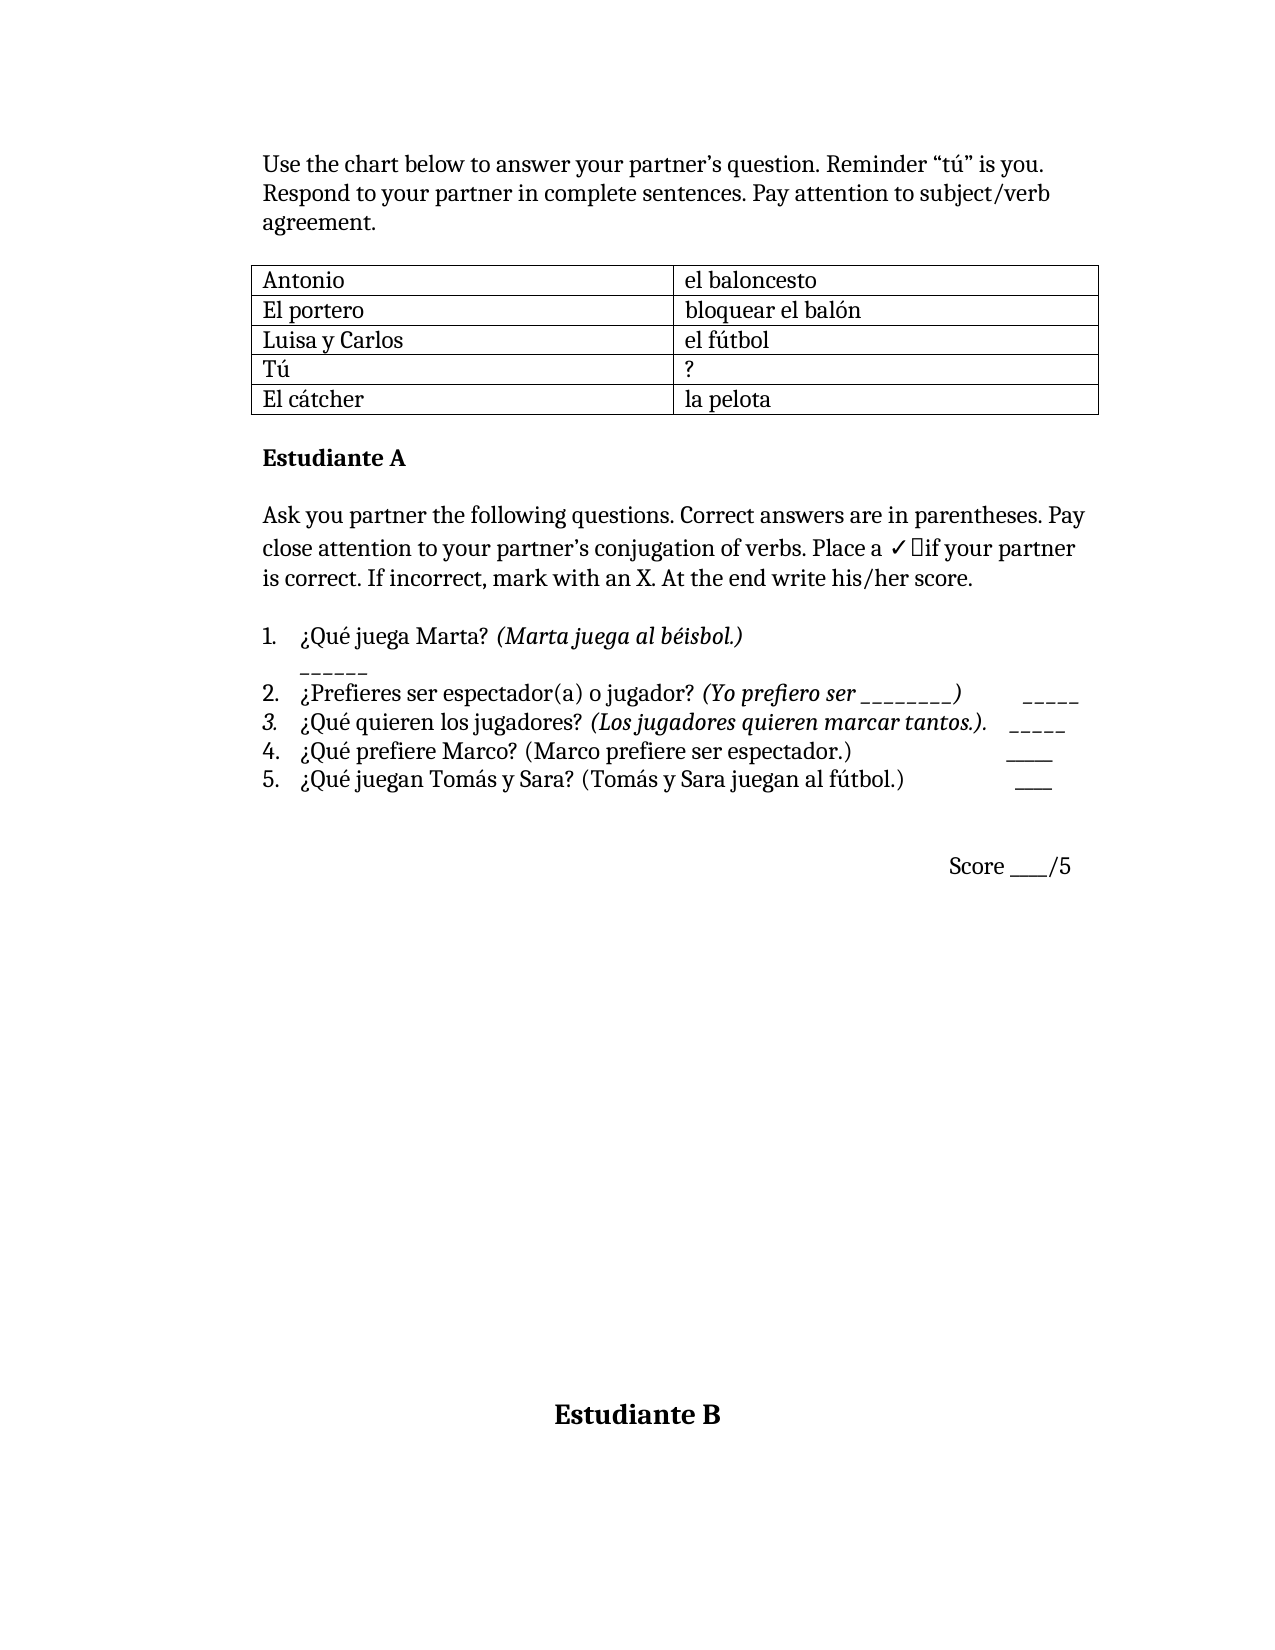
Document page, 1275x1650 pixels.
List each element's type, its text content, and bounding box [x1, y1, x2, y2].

list ¿Qué prefiere Marco? (Marco prefiere ser espectador.) _____ [262, 737, 1087, 765]
table_header Antonio [252, 266, 673, 295]
list Ask you partner the following questions. Correct answers are in parentheses. Pay close attention to your partner’s conjugation of verbs. Place a ✓if your partner is correct. If incorrect, mark with an X. At the end write his/her score. [262, 501, 1087, 593]
table_cell la pelota [674, 385, 1098, 414]
table_cell bloquear el balón [674, 296, 1098, 324]
table_cell El portero [252, 296, 673, 324]
table_cell el fútbol [674, 326, 1098, 354]
text Estudiante B [187, 1398, 1087, 1431]
table_cell ? [674, 355, 1098, 384]
list ¿Prefieres ser espectador(a) o jugador? (Yo prefiero ser ________) _____ [262, 679, 1087, 708]
list Estudiante A [262, 444, 1087, 472]
table_cell Tú [252, 355, 673, 384]
list ¿Qué juega Marta? (Marta juega al béisbol.) ______ [262, 622, 1087, 679]
list ¿Qué quieren los jugadores? (Los jugadores quieren marcar tantos.). _____ [262, 708, 1087, 737]
list Use the chart below to answer your partner’s question. Reminder “tú” is you. Respond to your partner in complete sentences. Pay attention to subject/verb agreement. [262, 150, 1087, 236]
table_cell Luisa y Carlos [252, 326, 673, 354]
table_cell El cátcher [252, 385, 673, 414]
table_header el baloncesto [674, 266, 1098, 295]
list Score ____/5 [262, 852, 1087, 880]
list ¿Qué juegan Tomás y Sara? (Tomás y Sara juegan al fútbol.) ____ [262, 765, 1087, 794]
